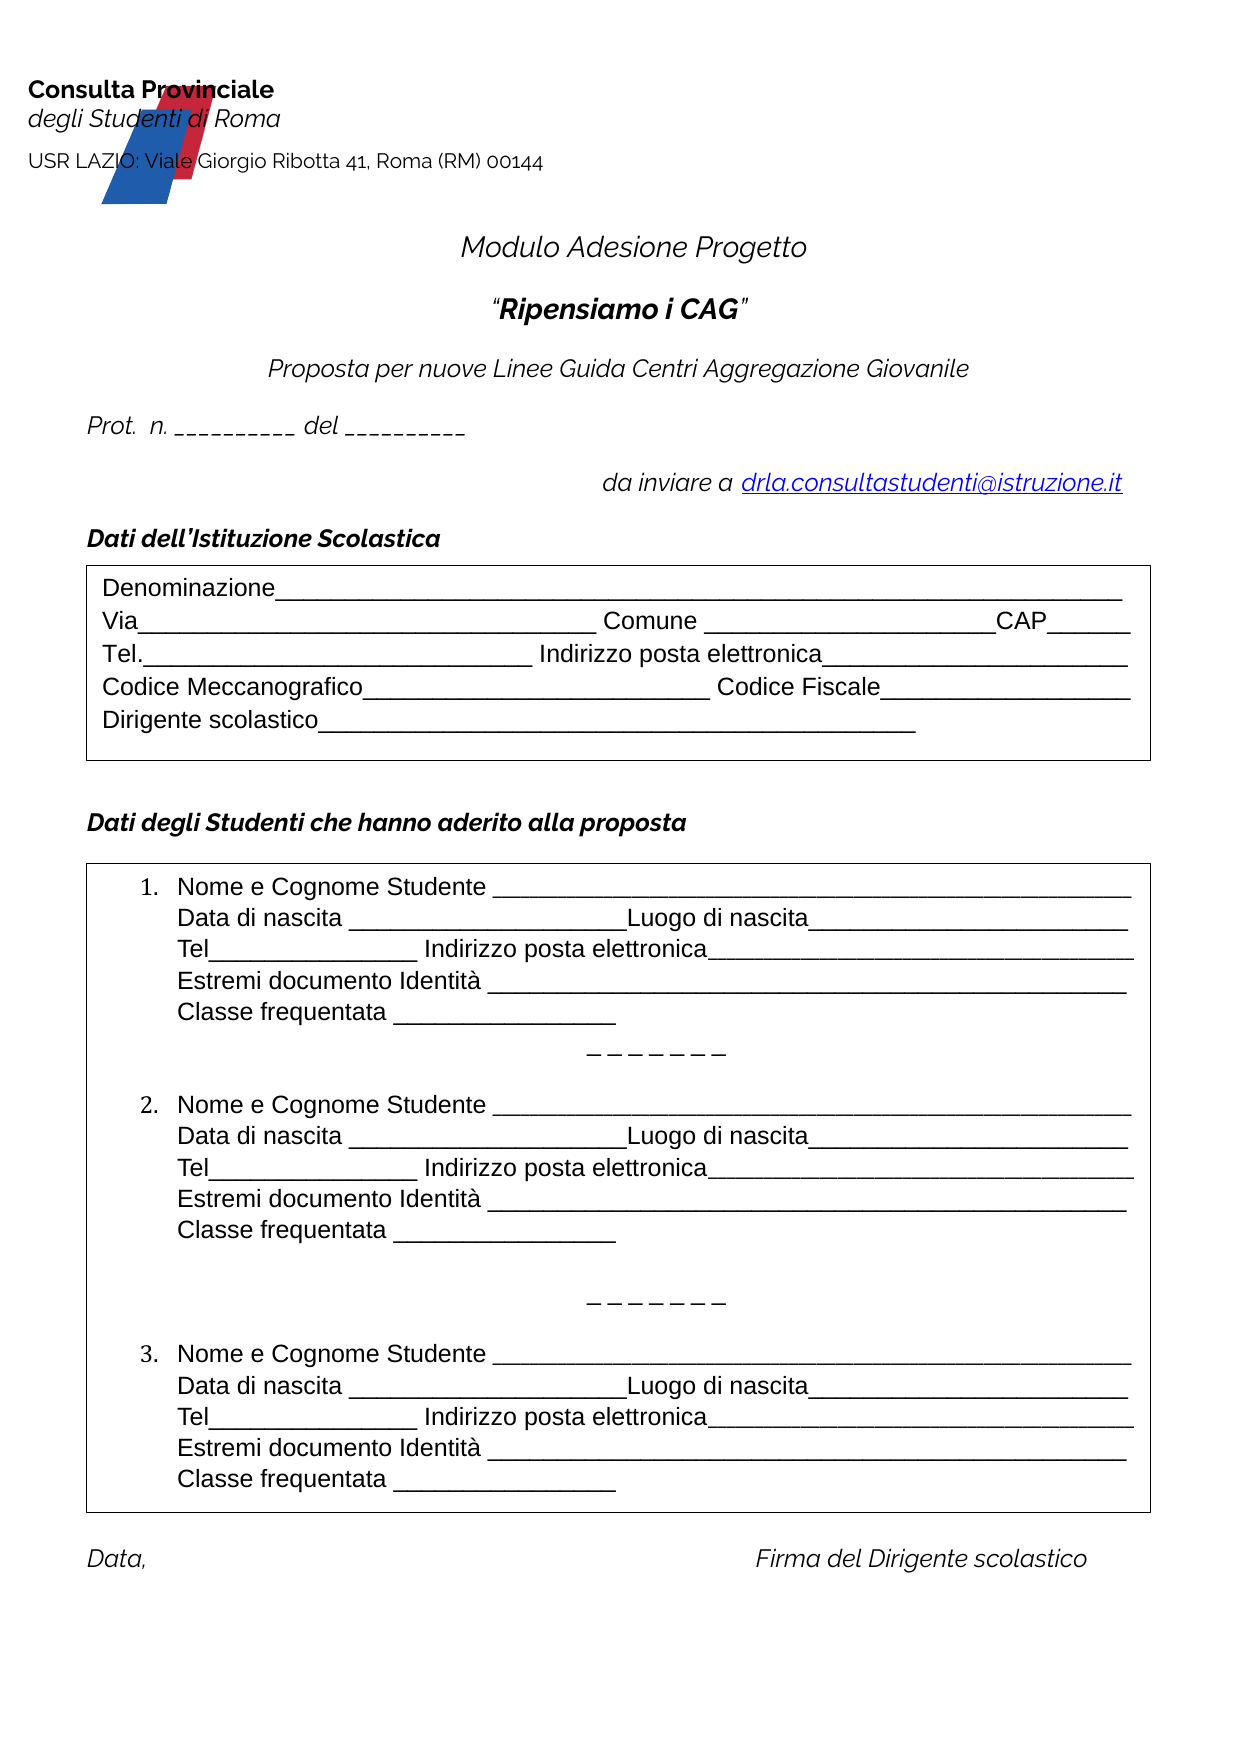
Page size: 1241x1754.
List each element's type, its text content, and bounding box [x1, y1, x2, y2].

text Proposta per nuove Linee Guida Centri Aggregazione Giovanile [87, 354, 1153, 384]
text Data, Firma del Dirigente scolastico [87, 1544, 1153, 1574]
text da inviare a drla.consultastudenti@istruzione.it [87, 468, 1153, 497]
text Dati dell’Istituzione Scolastica [87, 524, 1153, 554]
text Modulo Adesione Progetto [87, 230, 1153, 264]
text Prot. n. __________ del __________ [87, 411, 1153, 440]
text “Ripensiamo i CAG” [87, 292, 1153, 326]
picture [90, 75, 232, 216]
list Dati degli Studenti che hanno aderito alla proposta [87, 808, 1153, 837]
